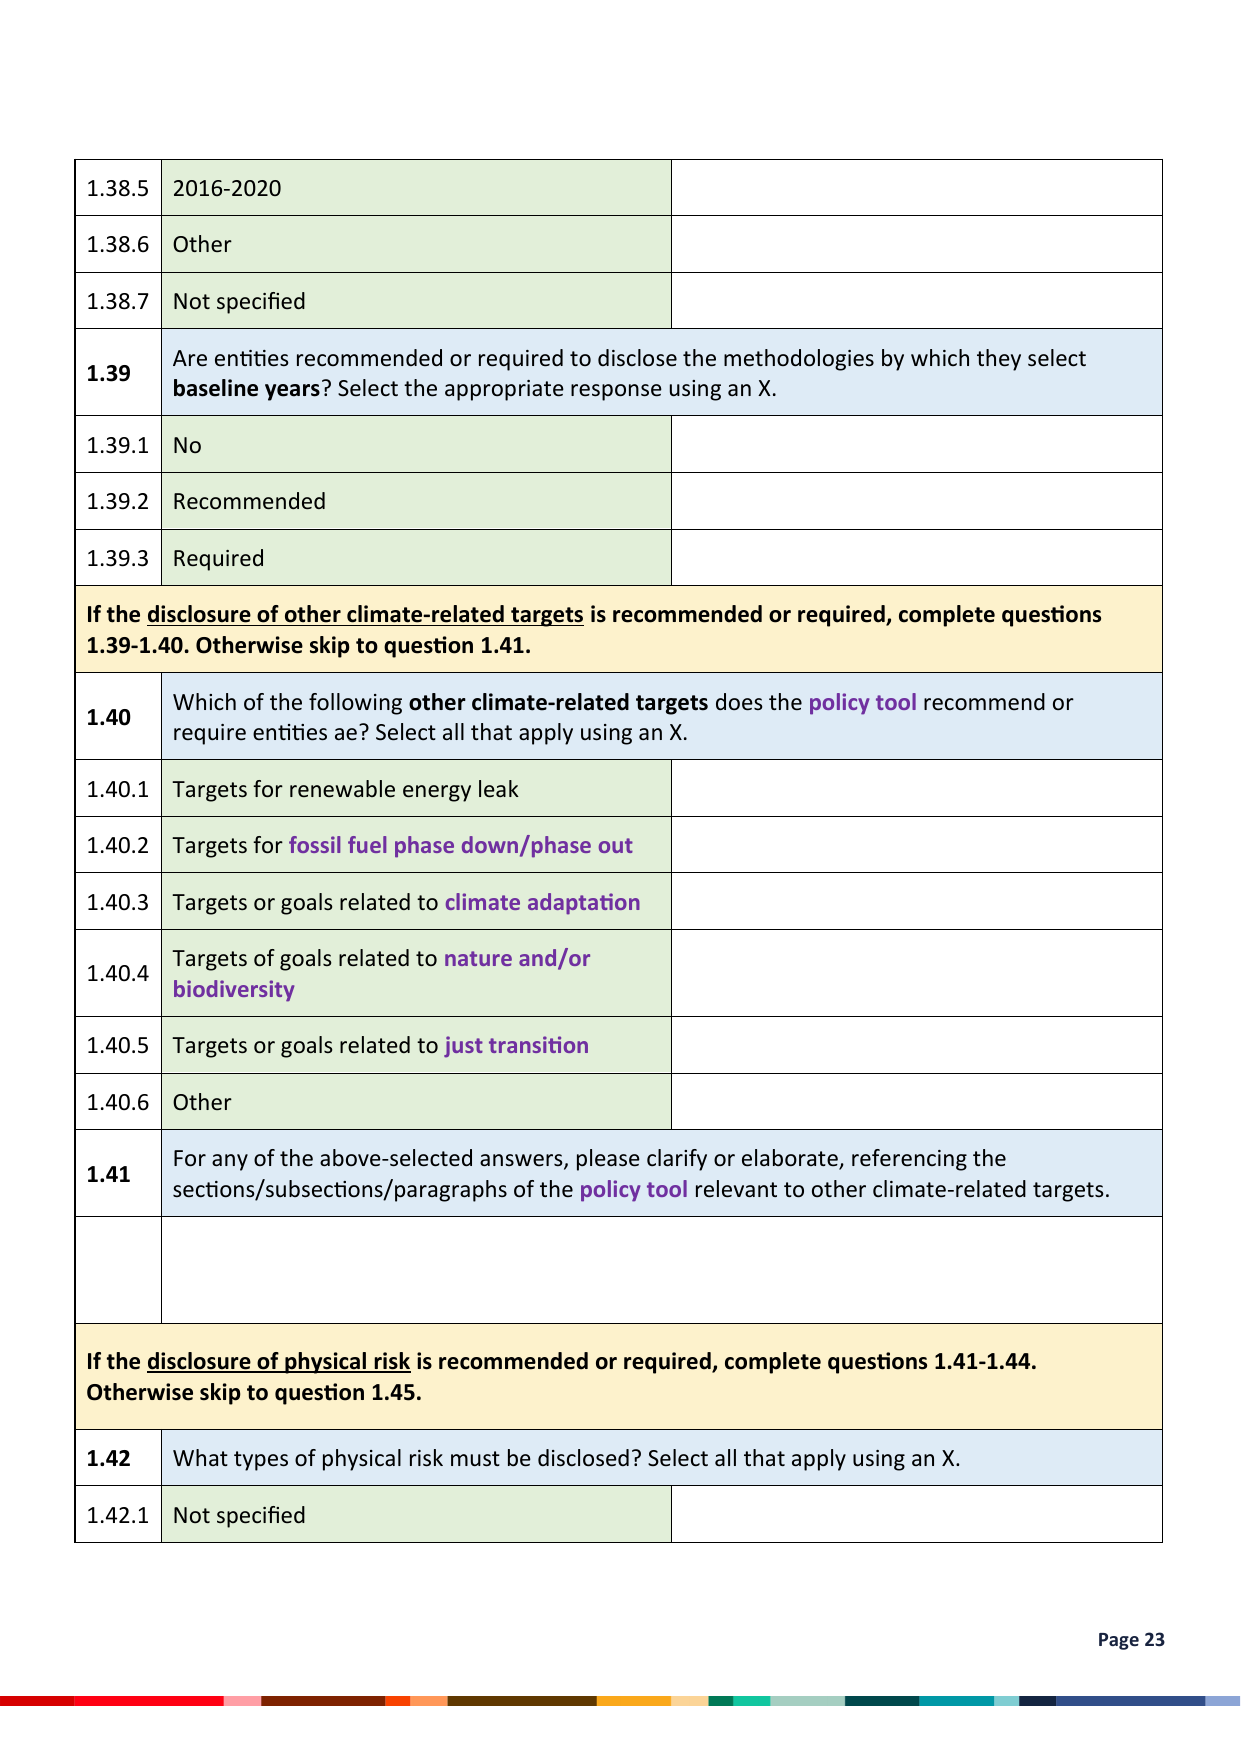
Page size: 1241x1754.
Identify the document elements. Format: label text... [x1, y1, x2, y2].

table_cell 1.39.3 [76, 530, 161, 585]
table_cell 1.40.4 [76, 930, 161, 1016]
table_cell 1.42.1 [76, 1486, 161, 1542]
table_cell Recommended [162, 473, 671, 528]
table_cell Other [162, 216, 671, 272]
table_cell 1.40 [76, 673, 161, 759]
table_cell [672, 473, 1162, 528]
table_cell No [162, 416, 671, 472]
table_cell [672, 760, 1162, 816]
table_cell [672, 817, 1162, 872]
table_cell [672, 873, 1162, 929]
table_cell Targets or goals related to climate adaptation [162, 873, 671, 929]
table_cell 2016-2020 [162, 160, 671, 215]
table_cell 1.42 [76, 1430, 161, 1485]
table_cell 1.39.1 [76, 416, 161, 472]
table_cell 1.41 [76, 1130, 161, 1216]
table_cell What types of physical risk must be disclosed? Select all that apply using an X. [162, 1430, 1162, 1485]
table_cell Which of the following other climate-related targets does the policy tool recommend or require entities ae? Select all that apply using an X. [162, 673, 1162, 759]
table_cell [672, 530, 1162, 585]
table_cell Required [162, 530, 671, 585]
table_cell If the disclosure of physical risk is recommended or required, complete questions 1.41-1.44. Otherwise skip to question 1.45. [76, 1324, 1162, 1429]
table_cell 1.40.1 [76, 760, 161, 816]
table_cell 1.38.5 [76, 160, 161, 215]
picture [0, 1696, 1241, 1706]
table_cell Targets of goals related to nature and/or biodiversity [162, 930, 671, 1016]
table_cell 1.40.3 [76, 873, 161, 929]
table_cell Not specified [162, 273, 671, 328]
table_cell Targets or goals related to just transition [162, 1017, 671, 1072]
table_cell 1.39.2 [76, 473, 161, 528]
table_cell [672, 216, 1162, 272]
table_cell 1.40.5 [76, 1017, 161, 1072]
table_cell [76, 1217, 161, 1322]
table_cell [162, 1217, 1162, 1322]
table_cell Other [162, 1074, 671, 1129]
table_cell [672, 160, 1162, 215]
table_cell [672, 1074, 1162, 1129]
table_cell Not specified [162, 1486, 671, 1542]
table_cell Are entities recommended or required to disclose the methodologies by which they select baseline years? Select the appropriate response using an X. [162, 329, 1162, 415]
table_cell 1.39 [76, 329, 161, 415]
table_cell 1.38.7 [76, 273, 161, 328]
table_cell Targets for renewable energy leak [162, 760, 671, 816]
table_cell [672, 1486, 1162, 1542]
table_cell [672, 416, 1162, 472]
table_cell If the disclosure of other climate-related targets is recommended or required, complete questions 1.39-1.40. Otherwise skip to question 1.41. [76, 586, 1162, 672]
table_cell [672, 930, 1162, 1016]
table_cell Targets for fossil fuel phase down/phase out [162, 817, 671, 872]
table_cell For any of the above-selected answers, please clarify or elaborate, referencing the sections/subsections/paragraphs of the policy tool relevant to other climate-related targets. [162, 1130, 1162, 1216]
table_cell 1.40.6 [76, 1074, 161, 1129]
table_cell 1.38.6 [76, 216, 161, 272]
table_cell [672, 273, 1162, 328]
table_cell [672, 1017, 1162, 1072]
table_cell 1.40.2 [76, 817, 161, 872]
